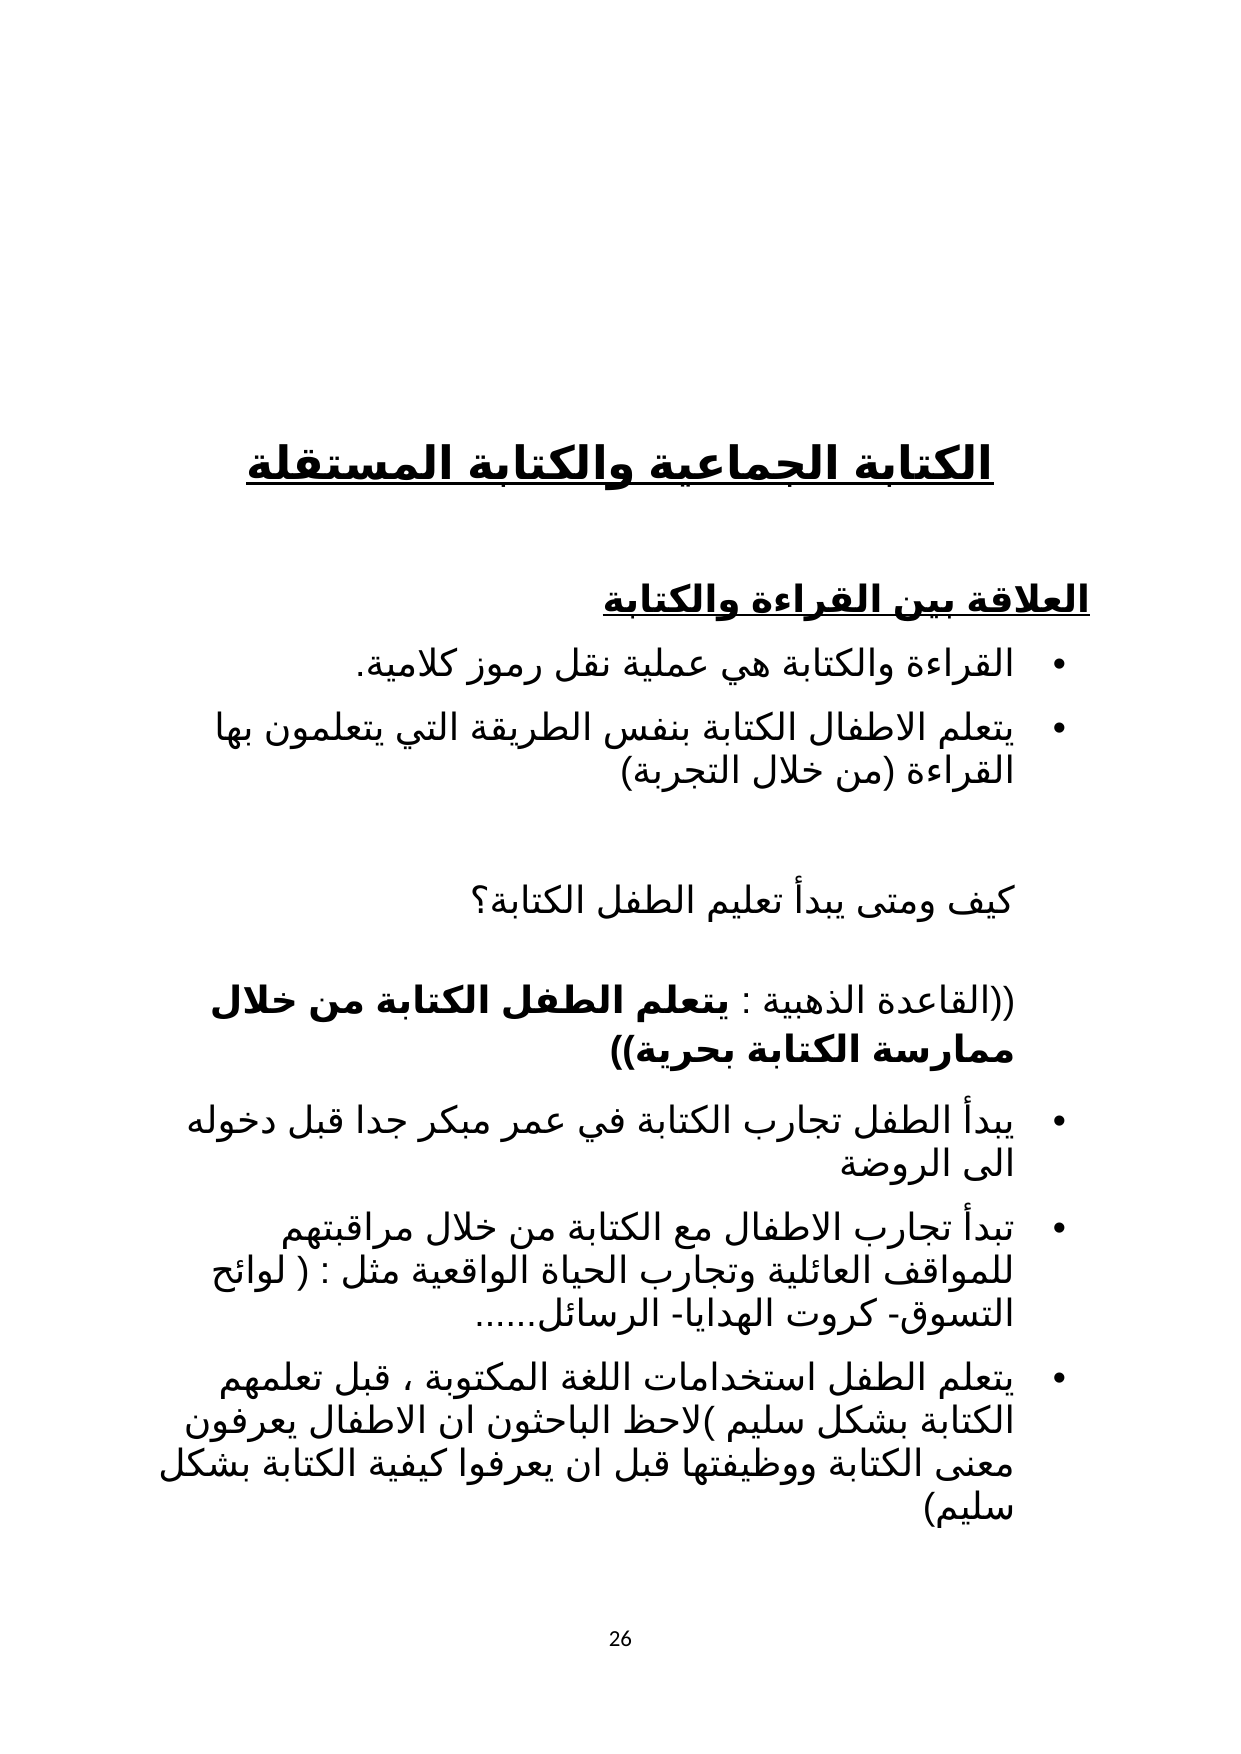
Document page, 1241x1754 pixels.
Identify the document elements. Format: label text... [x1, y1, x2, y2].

list يتعلم الاطفال الكتابة بنفس الطريقة التي يتعلمون بها القراءة (من خلال التجربة) [150, 705, 1053, 791]
text العلاقة بين القراءة والكتابة [150, 577, 1090, 620]
text كيف ومتى يبدأ تعليم الطفل الكتابة؟ ((القاعدة الذهبية : يتعلم الطفل الكتابة من خلال ممارسة الكتابة بحرية)) [150, 879, 1015, 1071]
list يتعلم الطفل استخدامات اللغة المكتوبة ، قبل تعلمهم الكتابة بشكل سليم )لاحظ الباحثون ان الاطفال يعرفون معنى الكتابة ووظيفتها قبل ان يعرفوا كيفية الكتابة بشكل سليم) [150, 1355, 1053, 1528]
list تبدأ تجارب الاطفال مع الكتابة من خلال مراقبتهم للمواقف العائلية وتجارب الحياة الواقعية مثل : ( لوائح التسوق- كروت الهدايا- الرسائل...... [150, 1205, 1053, 1334]
text الكتابة الجماعية والكتابة المستقلة [150, 437, 1090, 489]
list يبدأ الطفل تجارب الكتابة في عمر مبكر جدا قبل دخوله الى الروضة [150, 1098, 1053, 1184]
list القراءة والكتابة هي عملية نقل رموز كلامية. [150, 641, 1053, 684]
